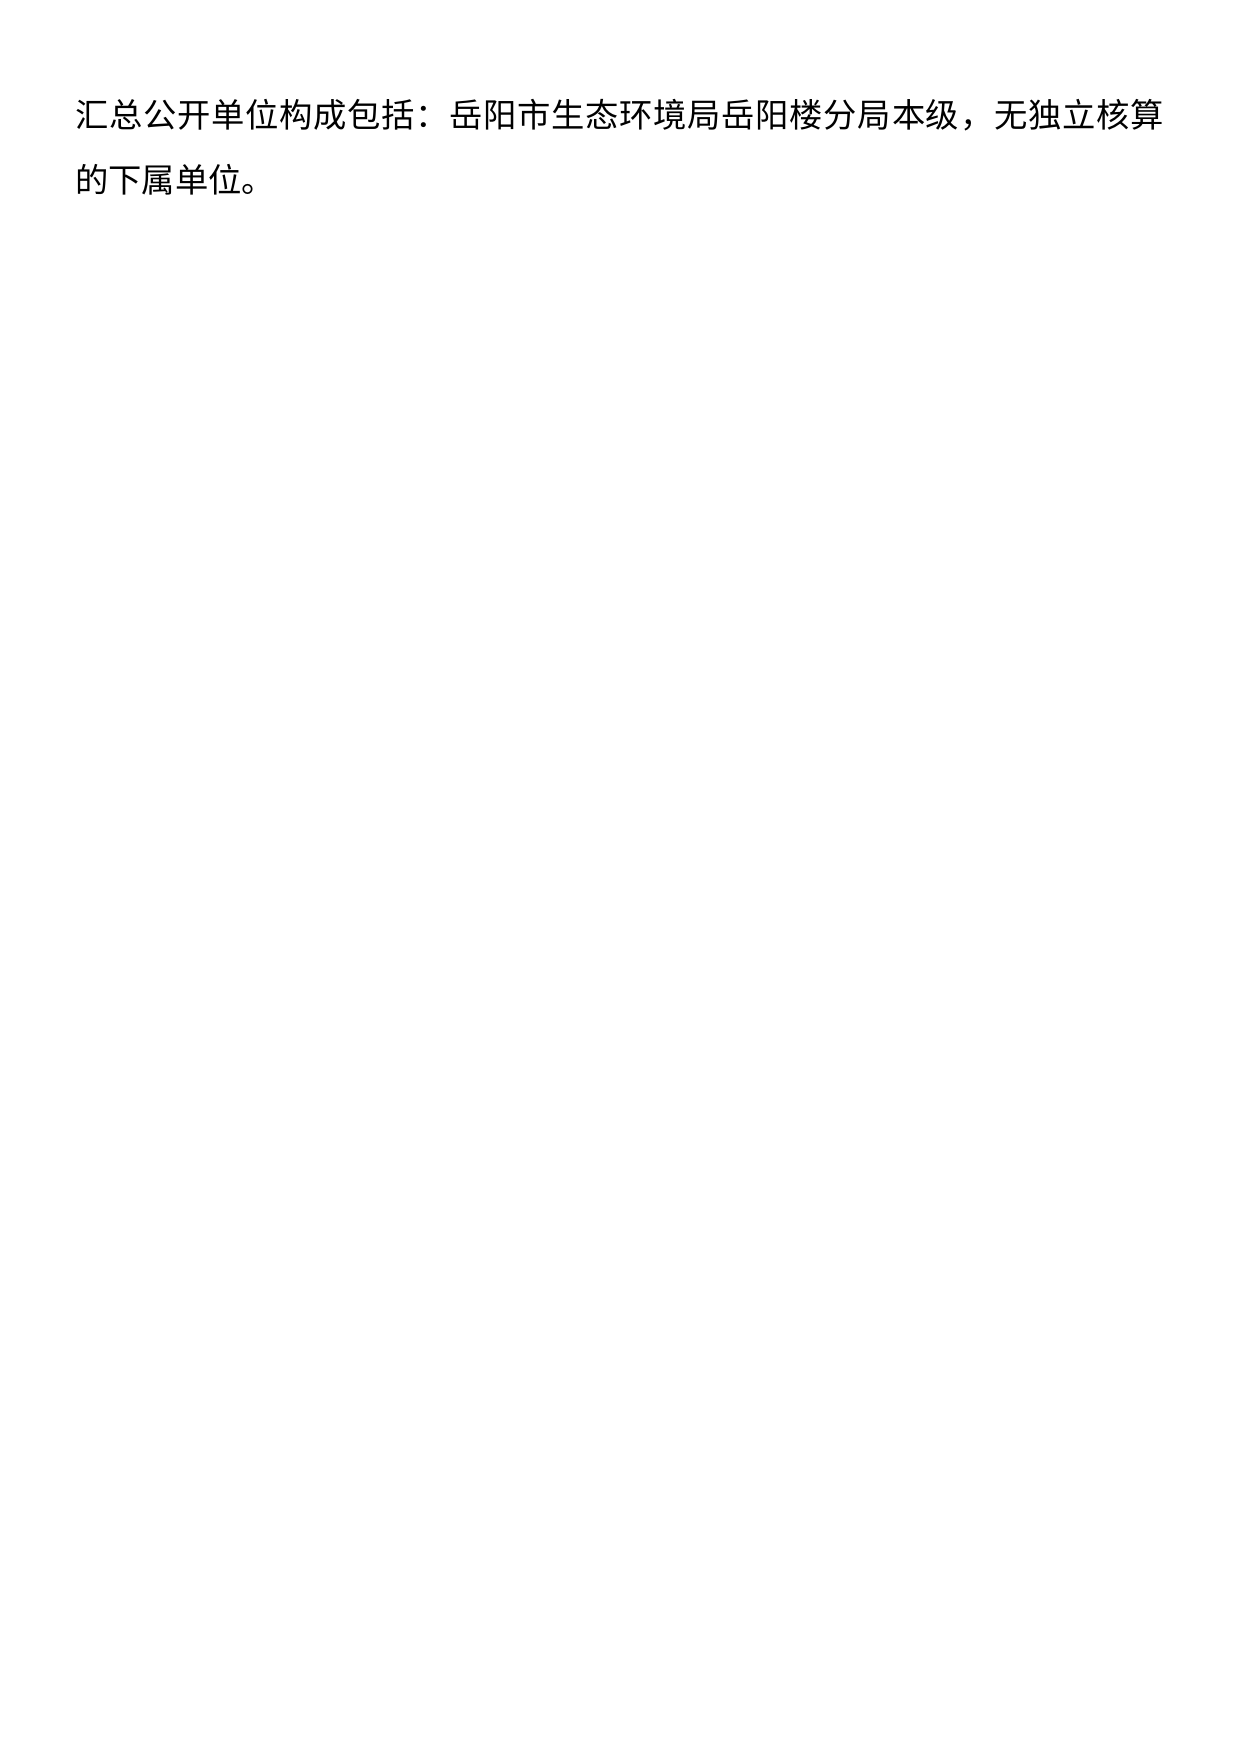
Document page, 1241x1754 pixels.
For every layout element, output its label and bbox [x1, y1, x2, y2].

text [75, 81, 1165, 211]
